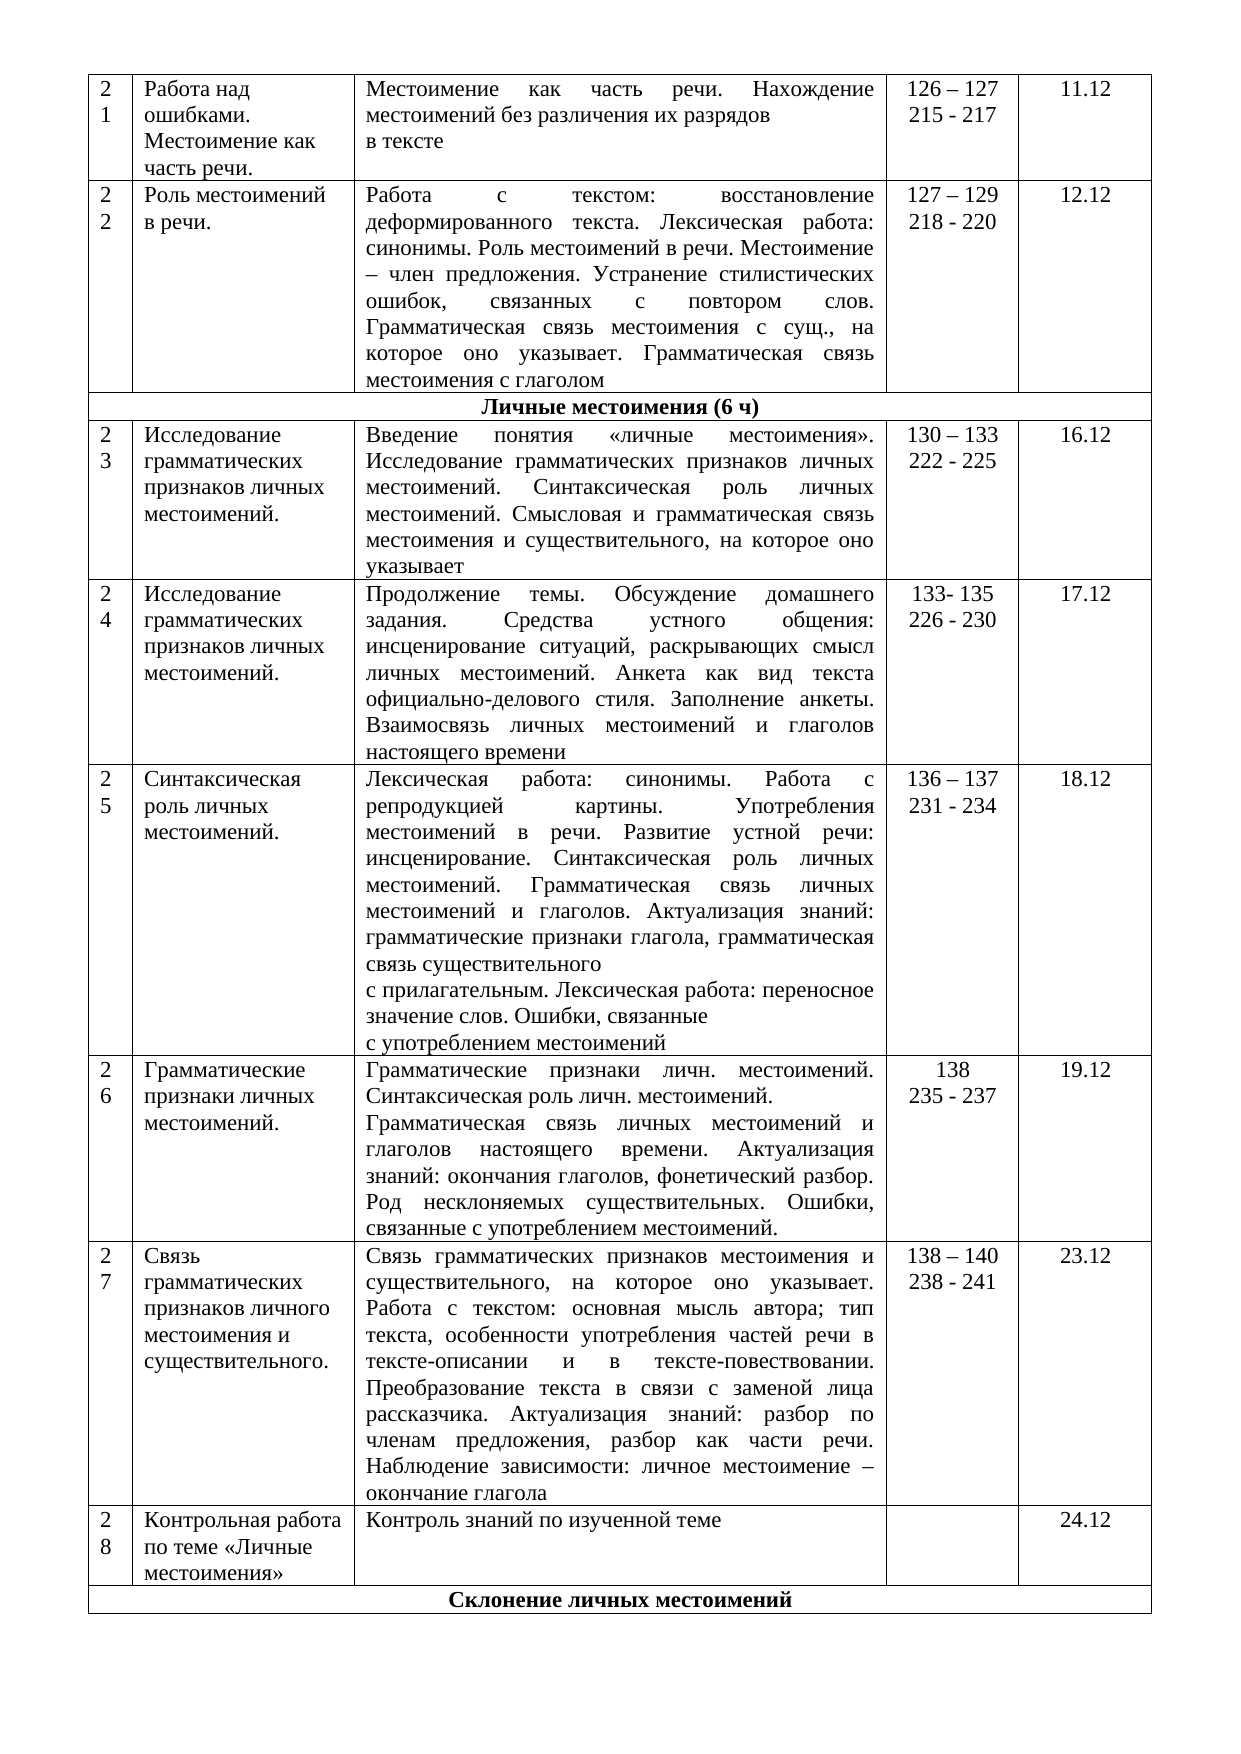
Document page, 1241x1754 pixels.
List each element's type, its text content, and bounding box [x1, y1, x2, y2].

table_cell 136 – 137 231 - 234 [887, 765, 1018, 1055]
table_cell 21 [89, 75, 132, 180]
table_cell Связь грамматических признаков местоимения и существительного, на которое оно указывает. Работа с текстом: основная мысль автора; тип текста, особенности употребления частей речи в тексте-описании и в тексте-повествовании. Преобразование текста в связи с заменой лица рассказчика. Актуализация знаний: разбор по членам предложения, разбор как части речи. Наблюдение зависимости: личное местоимение – окончание глагола [355, 1242, 886, 1505]
table_cell Личные местоимения (6 ч) [89, 393, 1151, 419]
table_cell 138 235 - 237 [887, 1056, 1018, 1241]
table_cell 133- 135 226 - 230 [887, 580, 1018, 764]
table_cell Грамматические признаки личн. местоимений. Синтаксическая роль личн. местоимений. Грамматическая связь личных местоимений и глаголов настоящего времени. Актуализация знаний: окончания глаголов, фонетический разбор. Род несклоняемых существительных. Ошибки, связанные с употреблением местоимений. [355, 1056, 886, 1241]
table_cell 27 [89, 1242, 132, 1505]
table_cell Введение понятия «личные местоимения». Исследование грамматических признаков личных местоимений. Синтаксическая роль личных местоимений. Смысловая и грамматическая связь местоимения и существительного, на которое оно указывает [355, 421, 886, 579]
table_cell 138 – 140 238 - 241 [887, 1242, 1018, 1505]
table_cell 126 – 127 215 - 217 [887, 75, 1018, 180]
table_cell 127 – 129 218 - 220 [887, 181, 1018, 392]
table_cell Контрольная работа по теме «Личные местоимения» [133, 1506, 354, 1585]
table_cell 26 [89, 1056, 132, 1241]
table_cell 12.12 [1019, 181, 1151, 392]
table_cell Синтаксическая роль личных местоимений. [133, 765, 354, 1055]
table_cell Грамматические признаки личных местоимений. [133, 1056, 354, 1241]
table_cell 24.12 [1019, 1506, 1151, 1585]
table_cell Исследование грамматических признаков личных местоимений. [133, 580, 354, 764]
table_cell 16.12 [1019, 421, 1151, 579]
table_cell Работа над ошибками. Местоимение как часть речи. [133, 75, 354, 180]
table_cell 130 – 133 222 - 225 [887, 421, 1018, 579]
table_cell 23 [89, 421, 132, 579]
table_cell 22 [89, 181, 132, 392]
table_cell Исследование грамматических признаков личных местоимений. [133, 421, 354, 579]
table_cell Продолжение темы. Обсуждение домашнего задания. Средства устного общения: инсценирование ситуаций, раскрывающих смысл личных местоимений. Анкета как вид текста официально-делового стиля. Заполнение анкеты. Взаимосвязь личных местоимений и глаголов настоящего времени [355, 580, 886, 764]
table_cell Работа с текстом: восстановление деформированного текста. Лексическая работа: синонимы. Роль местоимений в речи. Местоимение – член предложения. Устранение стилистических ошибок, связанных с повтором слов. Грамматическая связь местоимения с сущ., на которое оно указывает. Грамматическая связь местоимения с глаголом [355, 181, 886, 392]
table_cell 24 [89, 580, 132, 764]
table_cell Местоимение как часть речи. Нахождение местоимений без различения их разрядов в тексте [355, 75, 886, 180]
table_cell 25 [89, 765, 132, 1055]
table_cell Роль местоимений в речи. [133, 181, 354, 392]
table_cell Лексическая работа: синонимы. Работа с репродукцией картины. Употребления местоимений в речи. Развитие устной речи: инсценирование. Синтаксическая роль личных местоимений. Грамматическая связь личных местоимений и глаголов. Актуализация знаний: грамматические признаки глагола, грамматическая связь существительного с прилагательным. Лексическая работа: переносное значение слов. Ошибки, связанные с употреблением местоимений [355, 765, 886, 1055]
table_cell 17.12 [1019, 580, 1151, 764]
table_cell Склонение личных местоимений [89, 1586, 1151, 1613]
table_cell [887, 1506, 1018, 1585]
table_cell 18.12 [1019, 765, 1151, 1055]
table_cell 19.12 [1019, 1056, 1151, 1241]
table_cell 23.12 [1019, 1242, 1151, 1505]
table_cell 28 [89, 1506, 132, 1585]
table_cell Контроль знаний по изученной теме [355, 1506, 886, 1585]
table_cell 11.12 [1019, 75, 1151, 180]
table_cell Связь грамматических признаков личного местоимения и существительного. [133, 1242, 354, 1505]
